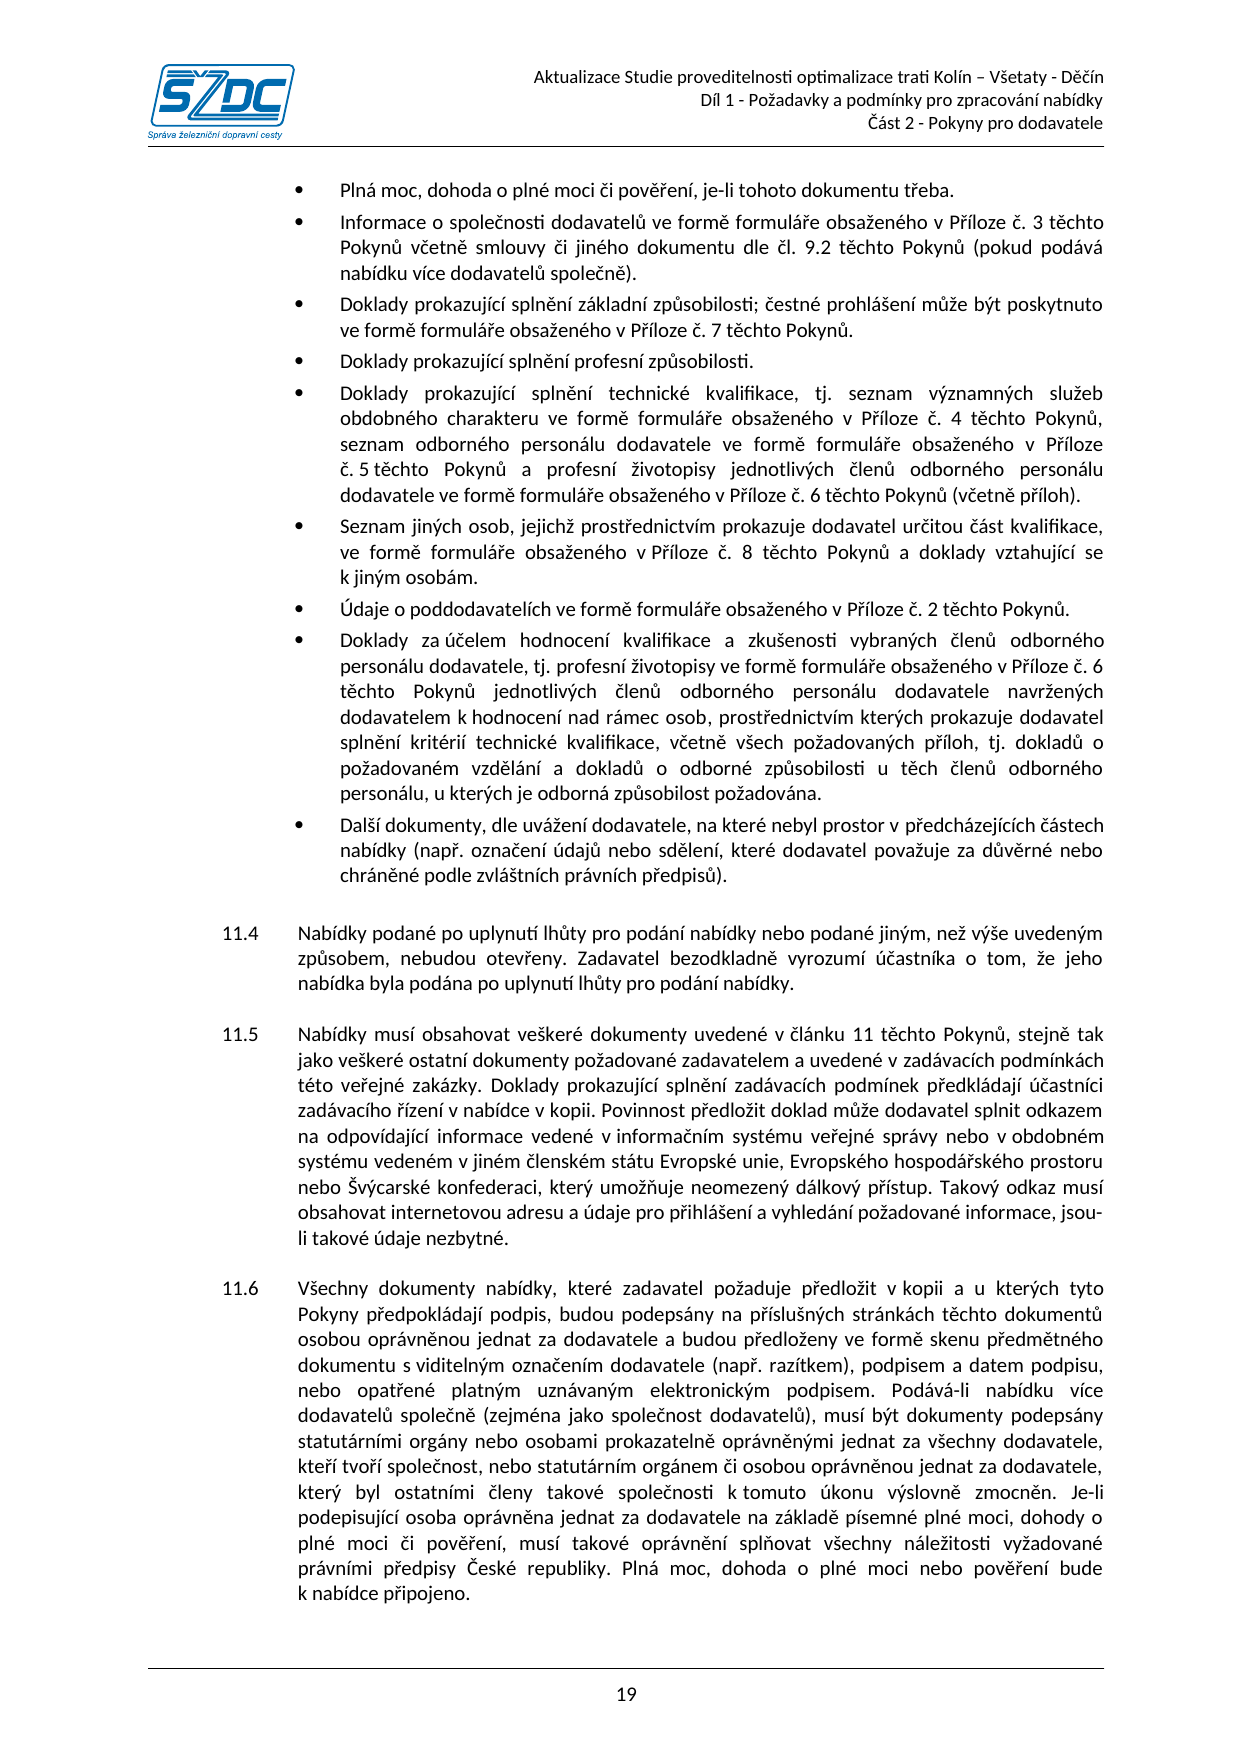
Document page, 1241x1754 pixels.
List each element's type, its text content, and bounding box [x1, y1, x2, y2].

list Doklady prokazující splnění profesní způsobilosti. [295, 348, 1104, 374]
list Plná moc, dohoda o plné moci či pověření, je-li tohoto dokumentu třeba. [295, 177, 1104, 203]
list Nabídky musí obsahovat veškeré dokumenty uvedené v článku 11 těchto Pokynů, stejně tak jako veškeré ostatní dokumenty požadované zadavatelem a uvedené v zadávacích podmínkách této veřejné zakázky. Doklady prokazující splnění zadávacích podmínek předkládají účastníci zadávacího řízení v nabídce v kopii. Povinnost předložit doklad může dodavatel splnit odkazem na odpovídající informace vedené v informačním systému veřejné správy nebo v obdobném systému vedeném v jiném členském státu Evropské unie, Evropského hospodářského prostoru nebo Švýcarské konfederaci, který umožňuje neomezený dálkový přístup. Takový odkaz musí obsahovat internetovou adresu a údaje pro přihlášení a vyhledání požadované informace, jsou-li takové údaje nezbytné. [222, 1021, 1104, 1250]
list Doklady prokazující splnění základní způsobilosti; čestné prohlášení může být poskytnuto ve formě formuláře obsaženého v Příloze č. 7 těchto Pokynů. [295, 291, 1104, 342]
list Informace o společnosti dodavatelů ve formě formuláře obsaženého v Příloze č. 3 těchto Pokynů včetně smlouvy či jiného dokumentu dle čl. 9.2 těchto Pokynů (pokud podává nabídku více dodavatelů společně). [295, 209, 1104, 285]
list Doklady za účelem hodnocení kvalifikace a zkušenosti vybraných členů odborného personálu dodavatele, tj. profesní životopisy ve formě formuláře obsaženého v Příloze č. 6 těchto Pokynů jednotlivých členů odborného personálu dodavatele navržených dodavatelem k hodnocení nad rámec osob, prostřednictvím kterých prokazuje dodavatel splnění kritérií technické kvalifikace, včetně všech požadovaných příloh, tj. dokladů o požadovaném vzdělání a dokladů o odborné způsobilosti u těch členů odborného personálu, u kterých je odborná způsobilost požadována. [295, 628, 1104, 806]
list Seznam jiných osob, jejichž prostřednictvím prokazuje dodavatel určitou část kvalifikace, ve formě formuláře obsaženého v Příloze č. 8 těchto Pokynů a doklady vztahující se k jiným osobám. [295, 513, 1104, 590]
list Doklady prokazující splnění technické kvalifikace, tj. seznam významných služeb obdobného charakteru ve formě formuláře obsaženého v Příloze č. 4 těchto Pokynů, seznam odborného personálu dodavatele ve formě formuláře obsaženého v Příloze č. 5 těchto Pokynů a profesní životopisy jednotlivých členů odborného personálu dodavatele ve formě formuláře obsaženého v Příloze č. 6 těchto Pokynů (včetně příloh). [295, 380, 1104, 507]
list Údaje o poddodavatelích ve formě formuláře obsaženého v Příloze č. 2 těchto Pokynů. [295, 596, 1104, 621]
list Nabídky podané po uplynutí lhůty pro podání nabídky nebo podané jiným, než výše uvedeným způsobem, nebudou otevřeny. Zadavatel bezodkladně vyrozumí účastníka o tom, že jeho nabídka byla podána po uplynutí lhůty pro podání nabídky. [222, 920, 1104, 996]
list Další dokumenty, dle uvážení dodavatele, na které nebyl prostor v předcházejících částech nabídky (např. označení údajů nebo sdělení, které dodavatel považuje za důvěrné nebo chráněné podle zvláštních právních předpisů). [295, 812, 1104, 888]
list Všechny dokumenty nabídky, které zadavatel požaduje předložit v kopii a u kterých tyto Pokyny předpokládají podpis, budou podepsány na příslušných stránkách těchto dokumentů osobou oprávněnou jednat za dodavatele a budou předloženy ve formě skenu předmětného dokumentu s viditelným označením dodavatele (např. razítkem), podpisem a datem podpisu, nebo opatřené platným uznávaným elektronickým podpisem. Podává-li nabídku více dodavatelů společně (zejména jako společnost dodavatelů), musí být dokumenty podepsány statutárními orgány nebo osobami prokazatelně oprávněnými jednat za všechny dodavatele, kteří tvoří společnost, nebo statutárním orgánem či osobou oprávněnou jednat za dodavatele, který byl ostatními členy takové společnosti k tomuto úkonu výslovně zmocněn. Je-li podepisující osoba oprávněna jednat za dodavatele na základě písemné plné moci, dohody o plné moci či pověření, musí takové oprávnění splňovat všechny náležitosti vyžadované právními předpisy České republiky. Plná moc, dohoda o plné moci nebo pověření bude k nabídce připojeno. [222, 1276, 1104, 1606]
